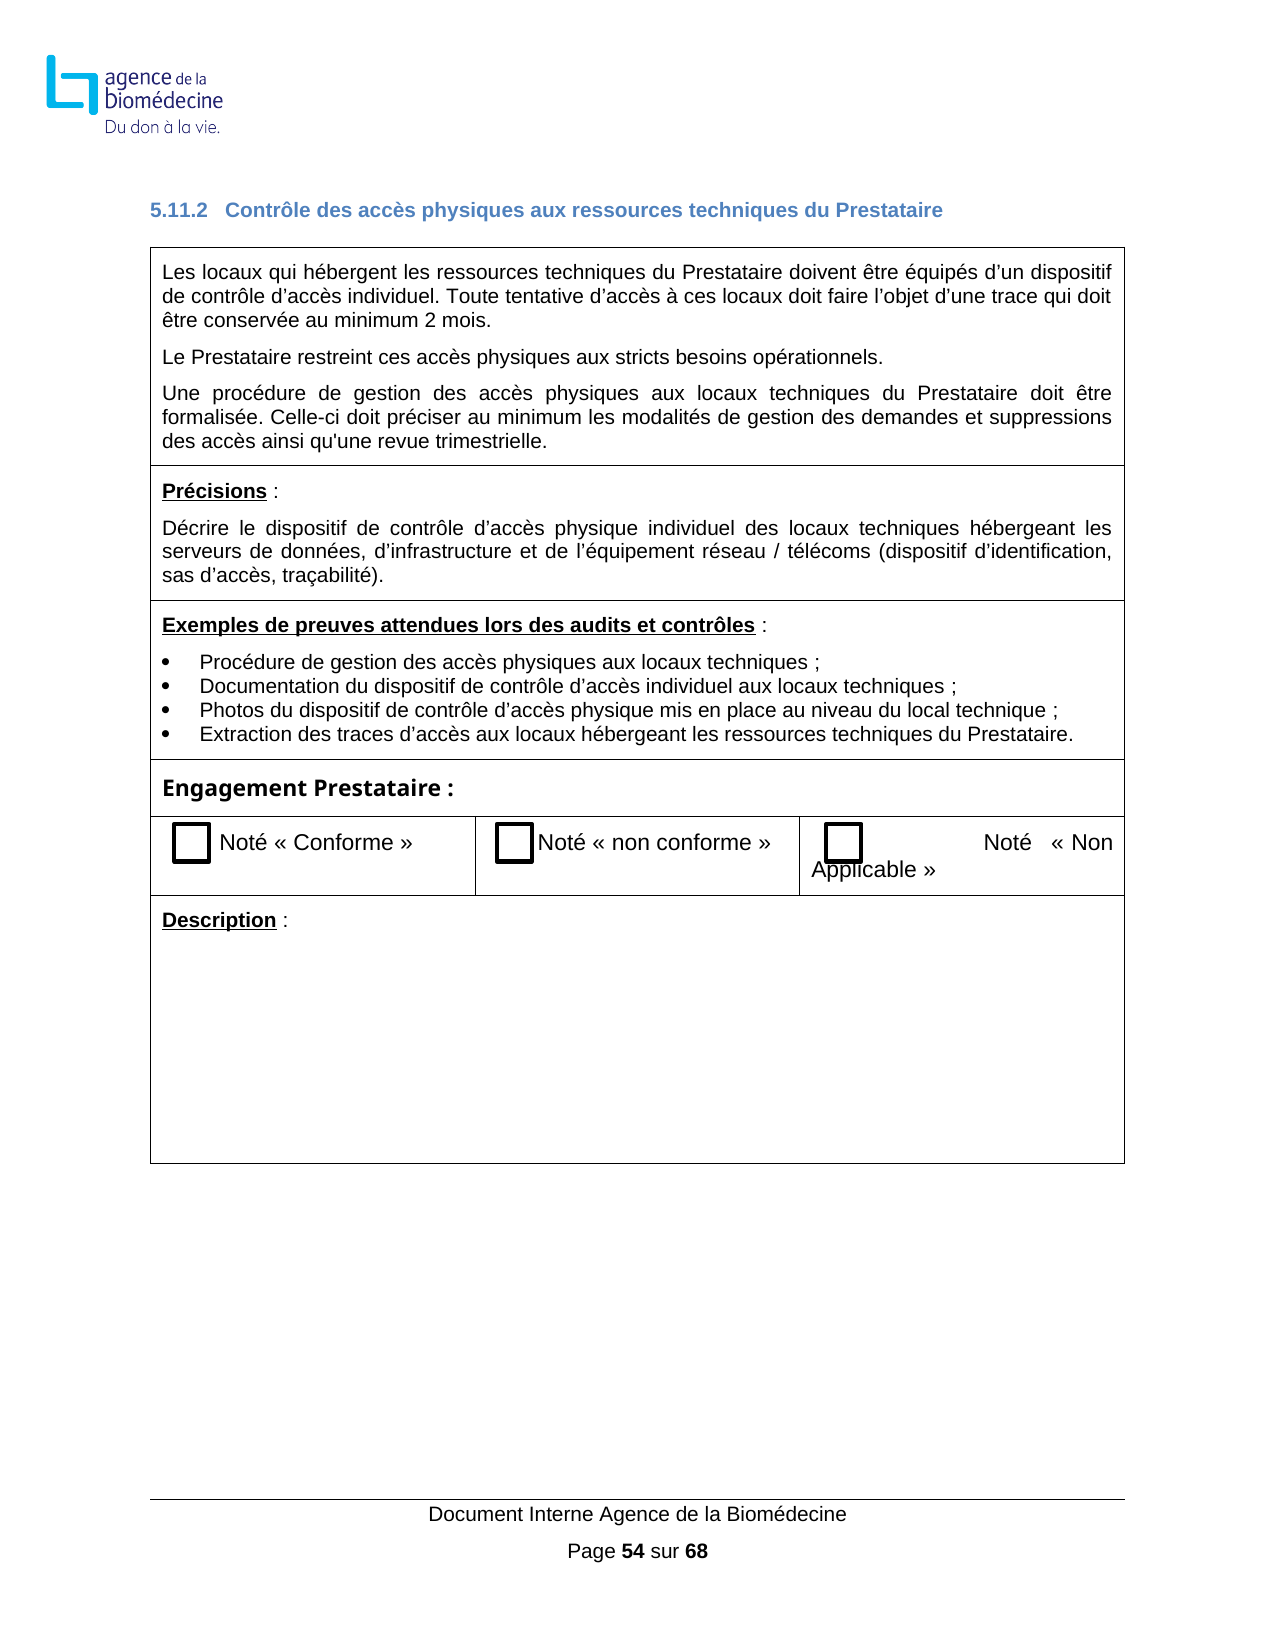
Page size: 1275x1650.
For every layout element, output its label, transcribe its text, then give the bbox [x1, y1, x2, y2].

picture [17, 27, 253, 173]
table_cell Engagement Prestataire : [151, 760, 1124, 816]
table_cell Description : [151, 896, 1124, 1163]
table_cell Précisions : Décrire le dispositif de contrôle d’accès physique individuel des locaux techniques hébergeant les serveurs de données, d’infrastructure et de l’équipement réseau / télécoms (dispositif d’identification, sas d’accès, traçabilité). [151, 466, 1124, 600]
table_cell Exemples de preuves attendues lors des audits et contrôles : Procédure de gestion des accès physiques aux locaux techniques ; Documentation du dispositif de contrôle d’accès individuel aux locaux techniques ; Photos du dispositif de contrôle d’accès physique mis en place au niveau du local technique ; Extraction des traces d’accès aux locaux hébergeant les ressources techniques du Prestataire. [151, 601, 1124, 758]
table_cell Noté « Conforme » [151, 817, 475, 894]
table_cell Noté « non conforme » [476, 817, 799, 894]
subtitle Contrôle des accès physiques aux ressources techniques du Prestataire [150, 198, 1125, 222]
table_cell Noté « Non Applicable » [800, 817, 1124, 894]
table_header Les locaux qui hébergent les ressources techniques du Prestataire doivent être équipés d’un dispositif de contrôle d’accès individuel. Toute tentative d’accès à ces locaux doit faire l’objet d’une trace qui doit être conservée au minimum 2 mois. Le Prestataire restreint ces accès physiques aux stricts besoins opérationnels. Une procédure de gestion des accès physiques aux locaux techniques du Prestataire doit être formalisée. Celle-ci doit préciser au minimum les modalités de gestion des demandes et suppressions des accès ainsi qu'une revue trimestrielle. [151, 248, 1124, 465]
